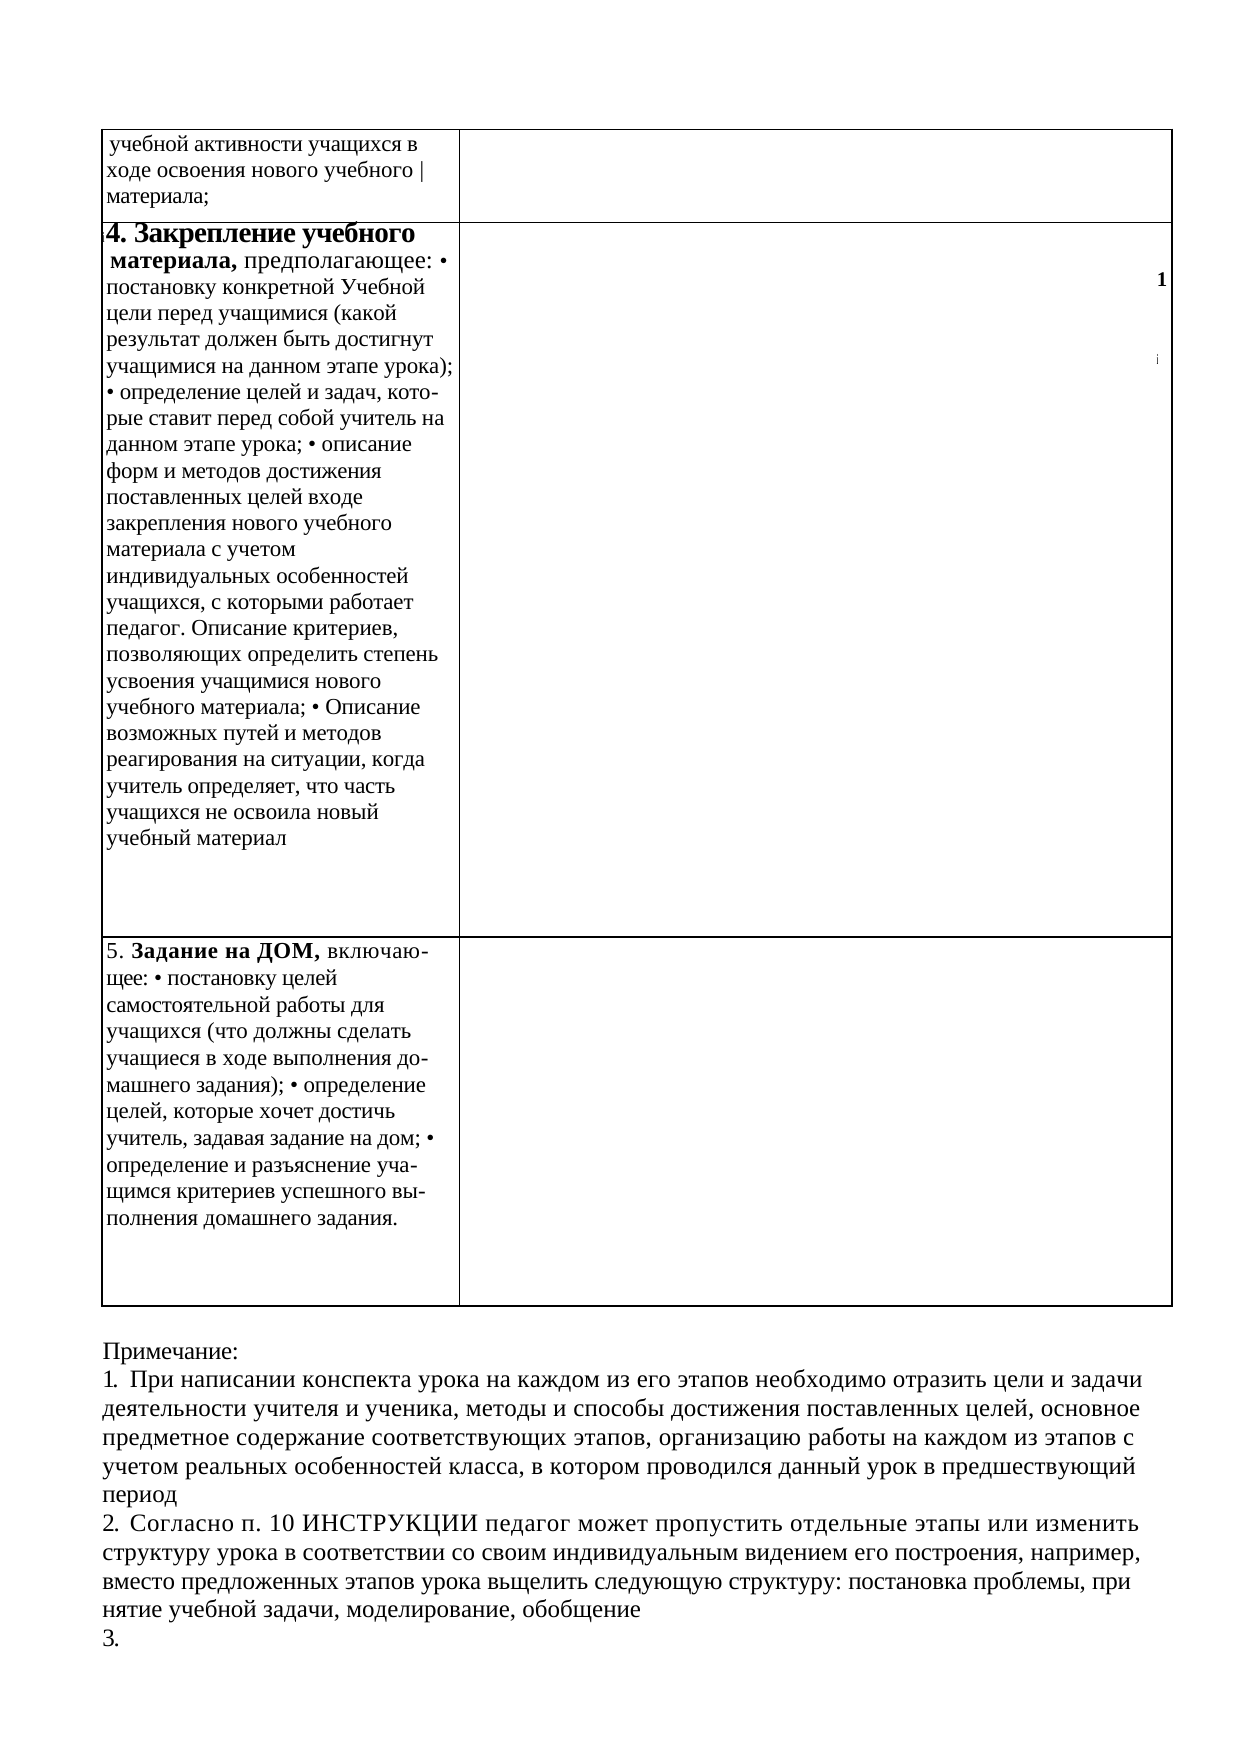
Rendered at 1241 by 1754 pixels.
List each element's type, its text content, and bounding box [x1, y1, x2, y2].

table_cell [460, 938, 1171, 1305]
list При написании конспекта урока на каждом из его этапов необходимо отразить цели и задачи деятельности учителя и ученика, методы и способы достижения поставленных целей, основное предметное содержание соответствующих этапов, организацию работы на каждом из этапов с учетом реальных особенностей класса, в котором проводился данный урок в предшествующий период [102, 1365, 1172, 1509]
list Согласно п. 10 ИНСТРУКЦИИ педагог может пропустить отдельные этапы или изменить структуру урока в соответствии со своим индивидуальным видением его построения, например, вместо предложенных этапов урока вьщелить следующую структуру: постановка проблемы, при нятие учебной задачи, моделирование, обобщение [102, 1509, 1172, 1624]
table_header [460, 130, 1171, 222]
table_header учебной активности учащихся в ходе освоения нового учебного | материала; [103, 130, 459, 222]
table_cell i 4. Закрепление учебного материала, предполагающее: • постановку конкретной Учебной цели перед учащимися (какой результат должен быть достигнут учащимися на данном этапе урока); • определение целей и задач, которые ставит перед собой учитель на данном этапе урока; • описание форм и методов достижения поставленных целей входе закрепления нового учебного материала с учетом индивидуальных особенностей учащихся, с которыми работает педагог. Описание критериев, позволяющих определить степень усвоения учащимися нового учебного материала; • Описание возможных путей и методов реагирования на ситуации, когда учитель определяет, что часть учащихся не освоила новый учебный материал [103, 223, 459, 936]
table_cell 1 i [460, 223, 1171, 936]
text Примечание: [102, 1336, 1172, 1365]
table_cell 5. Задание на ДОМ, включающее: • постановку целей самостоятельной работы для учащихся (что должны сделать учащиеся в ходе выполнения домашнего задания); • определение целей, которые хочет достичь учитель, задавая задание на дом; • определение и разъяснение учащимся критериев успешного выполнения домашнего задания. [103, 938, 459, 1305]
